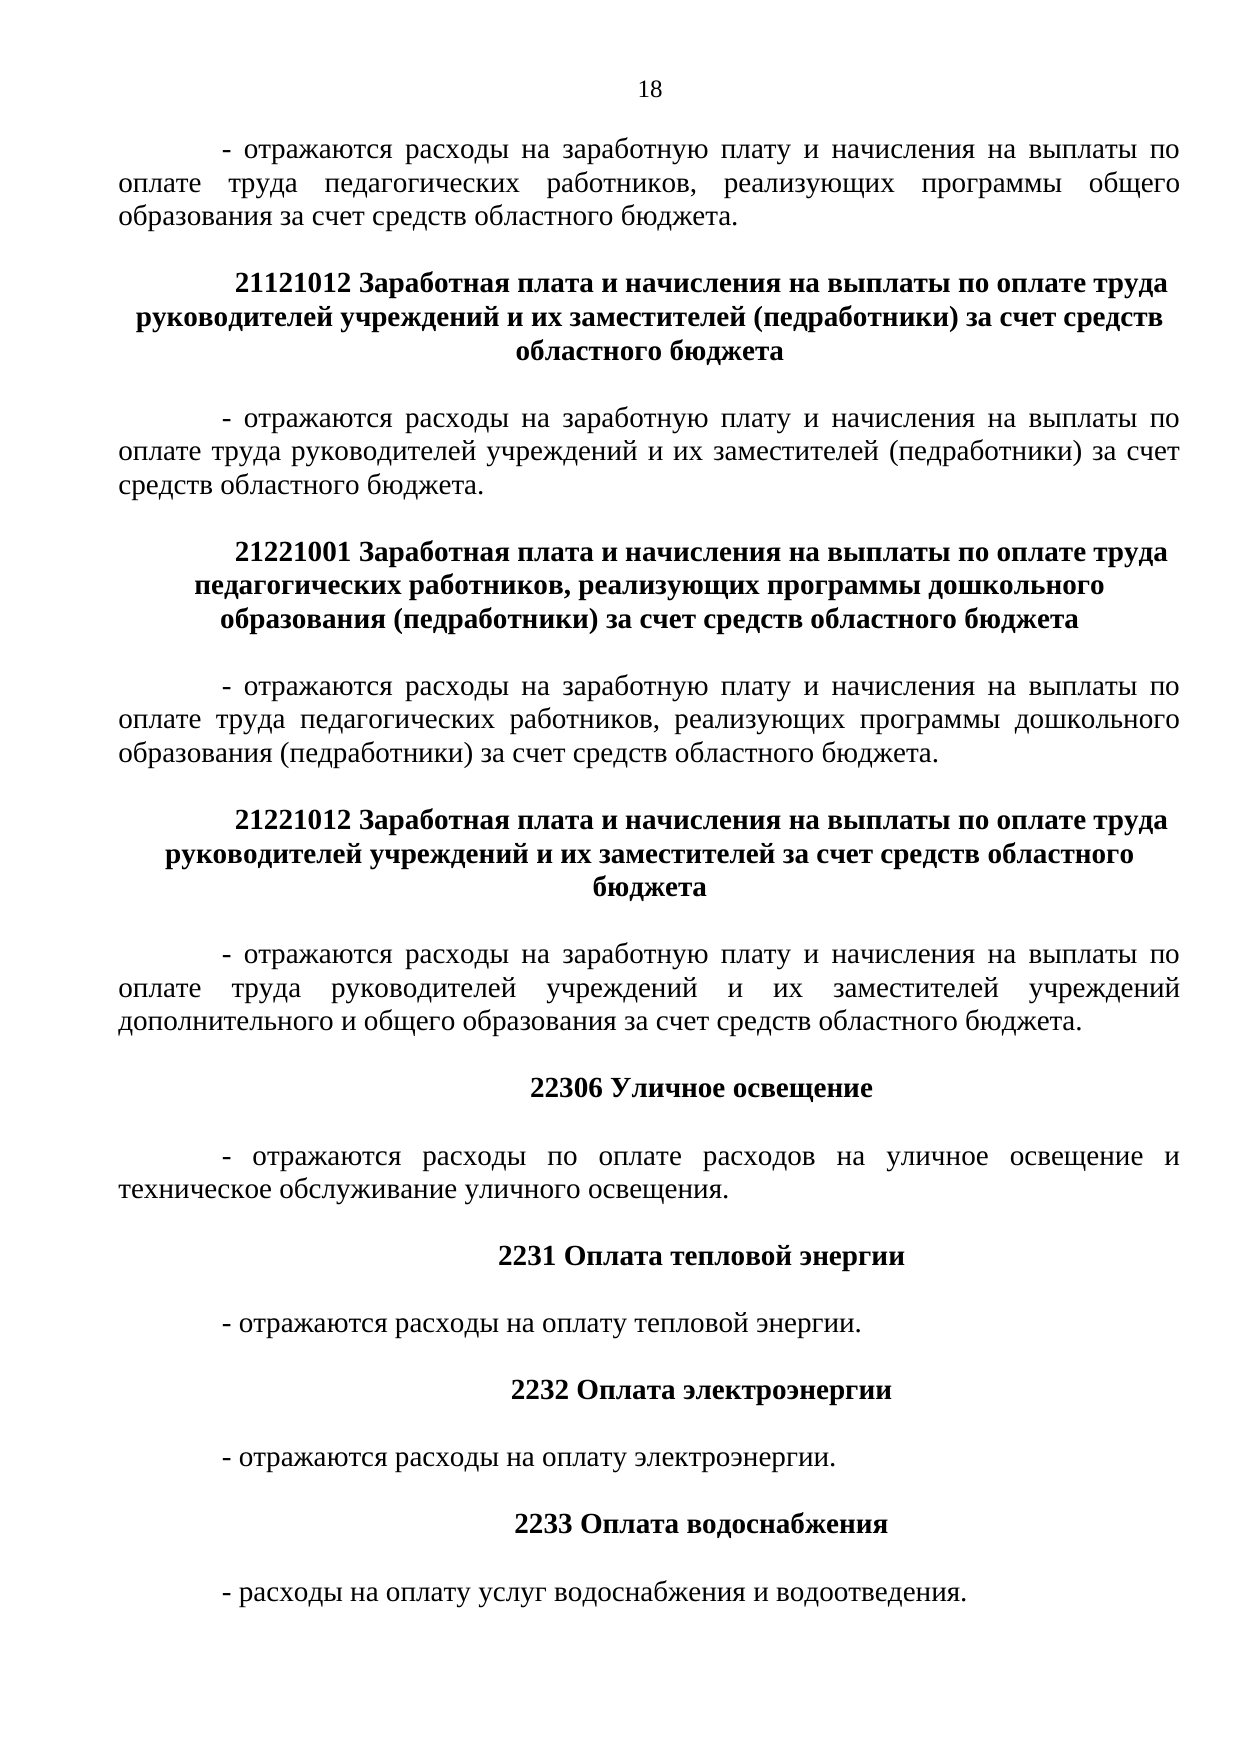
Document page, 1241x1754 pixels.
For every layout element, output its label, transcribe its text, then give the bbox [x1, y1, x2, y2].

text 21221001 Заработная плата и начисления на выплаты по оплате труда педагогических работников, реализующих программы дошкольного образования (педработники) за счет средств областного бюджета [118, 534, 1181, 634]
text - отражаются расходы на заработную плату и начисления на выплаты по оплате труда руководителей учреждений и их заместителей учреждений дополнительного и общего образования за счет средств областного бюджета. [118, 936, 1181, 1037]
text - отражаются расходы на заработную плату и начисления на выплаты по оплате труда педагогических работников, реализующих программы дошкольного образования (педработники) за счет средств областного бюджета. [118, 668, 1181, 769]
text - расходы на оплату услуг водоснабжения и водоотведения. [118, 1574, 1181, 1607]
text 2232 Оплата электроэнергии [118, 1372, 1181, 1406]
text 2233 Оплата водоснабжения [118, 1507, 1181, 1540]
text 21121012 Заработная плата и начисления на выплаты по оплате труда руководителей учреждений и их заместителей (педработники) за счет средств областного бюджета [118, 266, 1181, 366]
text - отражаются расходы на заработную плату и начисления на выплаты по оплате труда руководителей учреждений и их заместителей (педработники) за счет средств областного бюджета. [118, 400, 1181, 500]
text - отражаются расходы на оплату тепловой энергии. [118, 1305, 1181, 1339]
text 2231 Оплата тепловой энергии [118, 1238, 1181, 1272]
text 21221012 Заработная плата и начисления на выплаты по оплате труда руководителей учреждений и их заместителей за счет средств областного бюджета [118, 802, 1181, 903]
text - отражаются расходы на заработную плату и начисления на выплаты по оплате труда педагогических работников, реализующих программы общего образования за счет средств областного бюджета. [118, 131, 1181, 232]
text 22306 Уличное освещение [118, 1071, 1181, 1104]
text - отражаются расходы на оплату электроэнергии. [118, 1439, 1181, 1473]
text - отражаются расходы по оплате расходов на уличное освещение и техническое обслуживание уличного освещения. [118, 1138, 1181, 1205]
